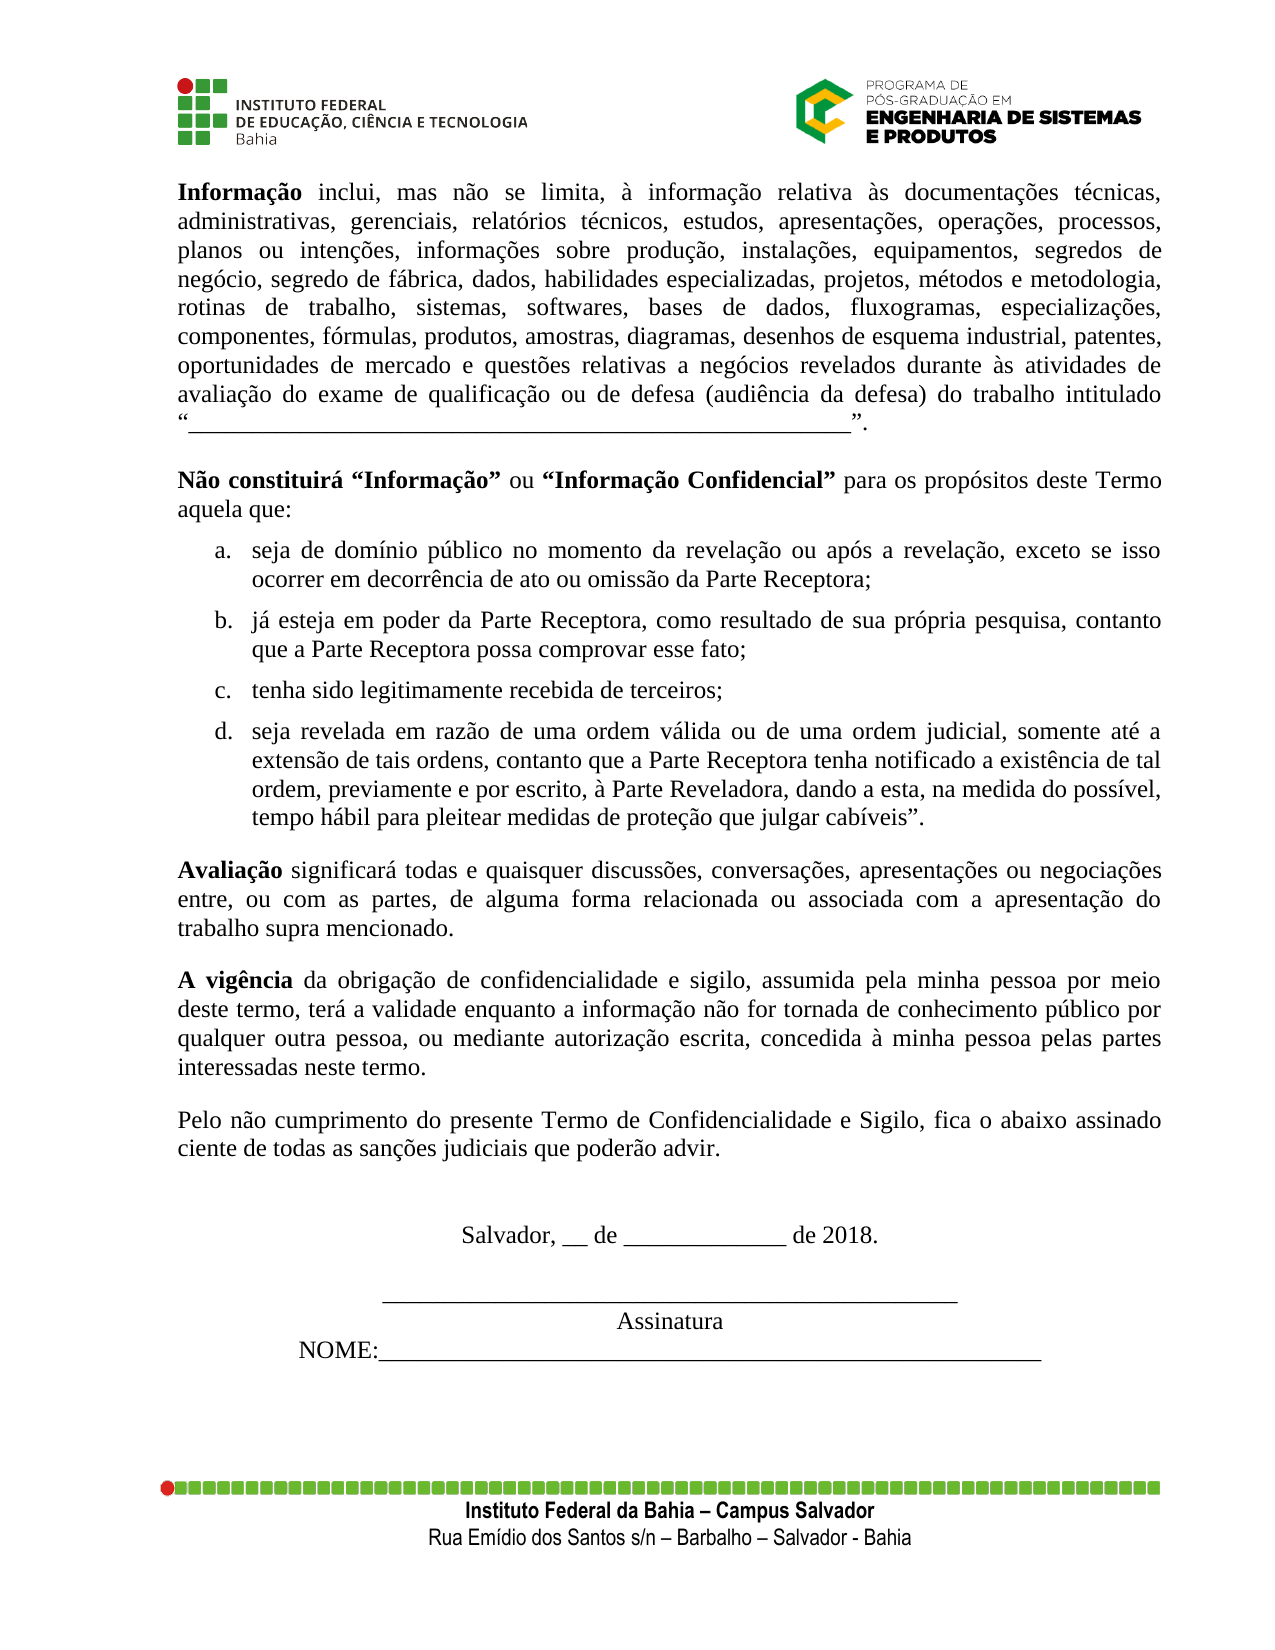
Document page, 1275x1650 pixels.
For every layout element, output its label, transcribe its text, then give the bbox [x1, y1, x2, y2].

list já esteja em poder da Parte Receptora, como resultado de sua própria pesquisa, contanto que a Parte Receptora possa comprovar esse fato; [214, 605, 1162, 662]
text Informação inclui, mas não se limita, à informação relativa às documentações técnicas, administrativas, gerenciais, relatórios técnicos, estudos, apresentações, operações, processos, planos ou intenções, informações sobre produção, instalações, equipamentos, segredos de negócio, segredo de fábrica, dados, habilidades especializadas, projetos, métodos e metodologia, rotinas de trabalho, sistemas, softwares, bases de dados, fluxogramas, especializações, componentes, fórmulas, produtos, amostras, diagramas, desenhos de esquema industrial, patentes, oportunidades de mercado e questões relativas a negócios revelados durante às atividades de avaliação do exame de qualificação ou de defesa (audiência da defesa) do trabalho intitulado “_____________________________________________________”. [177, 177, 1162, 436]
text ______________________________________________ [177, 1277, 1162, 1306]
picture [775, 73, 1162, 149]
picture [158, 1479, 1162, 1498]
text Avaliação significará todas e quaisquer discussões, conversações, apresentações ou negociações entre, ou com as partes, de alguma forma relacionada ou associada com a apresentação do trabalho supra mencionado. [177, 855, 1162, 942]
text Salvador, __ de _____________ de 2018. [177, 1220, 1162, 1248]
text Assinatura [177, 1306, 1162, 1335]
list seja revelada em razão de uma ordem válida ou de uma ordem judicial, somente até a extensão de tais ordens, contanto que a Parte Receptora tenha notificado a existência de tal ordem, previamente e por escrito, à Parte Reveladora, dando a esta, na medida do possível, tempo hábil para pleitear medidas de proteção que julgar cabíveis”. [214, 716, 1162, 831]
text A vigência da obrigação de confidencialidade e sigilo, assumida pela minha pessoa por meio deste termo, terá a validade enquanto a informação não for tornada de conhecimento público por qualquer outra pessoa, ou mediante autorização escrita, concedida à minha pessoa pelas partes interessadas neste termo. [177, 966, 1162, 1081]
list seja de domínio público no momento da revelação ou após a revelação, exceto se isso ocorrer em decorrência de ato ou omissão da Parte Receptora; [214, 535, 1162, 592]
picture [177, 78, 528, 149]
list tenha sido legitimamente recebida de terceiros; [214, 675, 1162, 704]
text Pelo não cumprimento do presente Termo de Confidencialidade e Sigilo, fica o abaixo assinado ciente de todas as sanções judiciais que poderão advir. [177, 1105, 1162, 1162]
text NOME:_____________________________________________________ [177, 1335, 1162, 1363]
text Não constituirá “Informação” ou “Informação Confidencial” para os propósitos deste Termo aquela que: [177, 465, 1162, 522]
